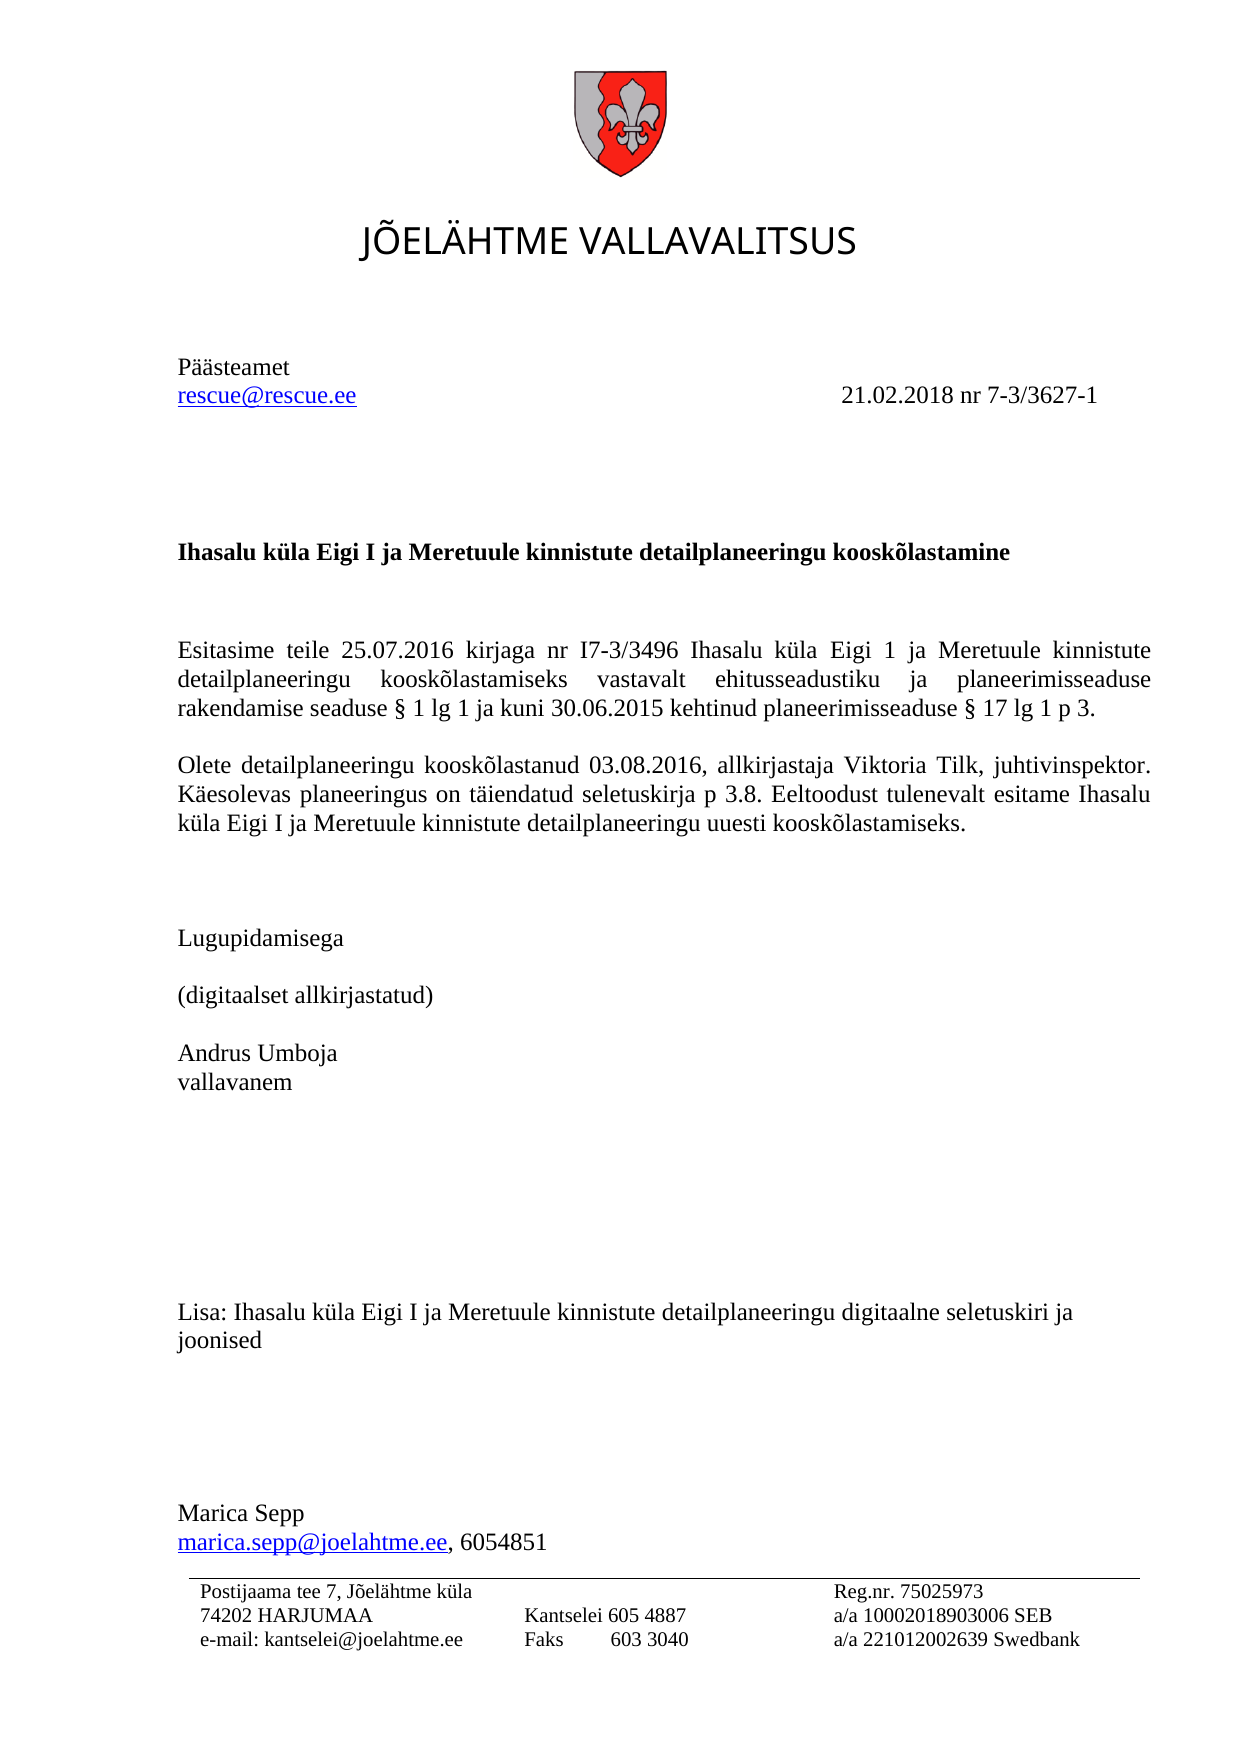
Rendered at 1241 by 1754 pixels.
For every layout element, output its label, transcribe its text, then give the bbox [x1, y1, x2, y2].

text (digitaalset allkirjastatud) [177, 981, 1152, 1009]
text Päästeamet [177, 352, 1152, 381]
text Olete detailplaneeringu kooskõlastanud 03.08.2016, allkirjastaja Viktoria Tilk, juhtivinspektor. Käesolevas planeeringus on täiendatud seletuskirja p 3.8. Eeltoodust tulenevalt esitame Ihasalu küla Eigi I ja Meretuule kinnistute detailplaneeringu uuesti kooskõlastamiseks. [177, 751, 1152, 837]
text Lisa: Ihasalu küla Eigi I ja Meretuule kinnistute detailplaneeringu digitaalne seletuskiri ja joonised [177, 1297, 1152, 1354]
text marica.sepp@joelahtme.ee, 6054851 [177, 1527, 1152, 1556]
text Esitasime teile 25.07.2016 kirjaga nr I7-3/3496 Ihasalu küla Eigi 1 ja Meretuule kinnistute detailplaneeringu kooskõlastamiseks vastavalt ehitusseadustiku ja planeerimisseaduse rakendamise seaduse § 1 lg 1 ja kuni 30.06.2015 kehtinud planeerimisseaduse § 17 lg 1 p 3. [177, 636, 1152, 722]
text vallavanem [177, 1067, 1152, 1096]
subtitle JÕELÄHTME VALLAVALITSUS [177, 214, 1152, 266]
text Marica Sepp [177, 1498, 1152, 1527]
text Ihasalu küla Eigi I ja Meretuule kinnistute detailplaneeringu kooskõlastamine [177, 537, 1152, 566]
text rescue@rescue.ee 21.02.2018 nr 7-3/3627-1 [177, 381, 1152, 409]
text Andrus Umboja [177, 1038, 1152, 1067]
text Lugupidamisega [177, 923, 1152, 952]
picture [573, 70, 668, 178]
